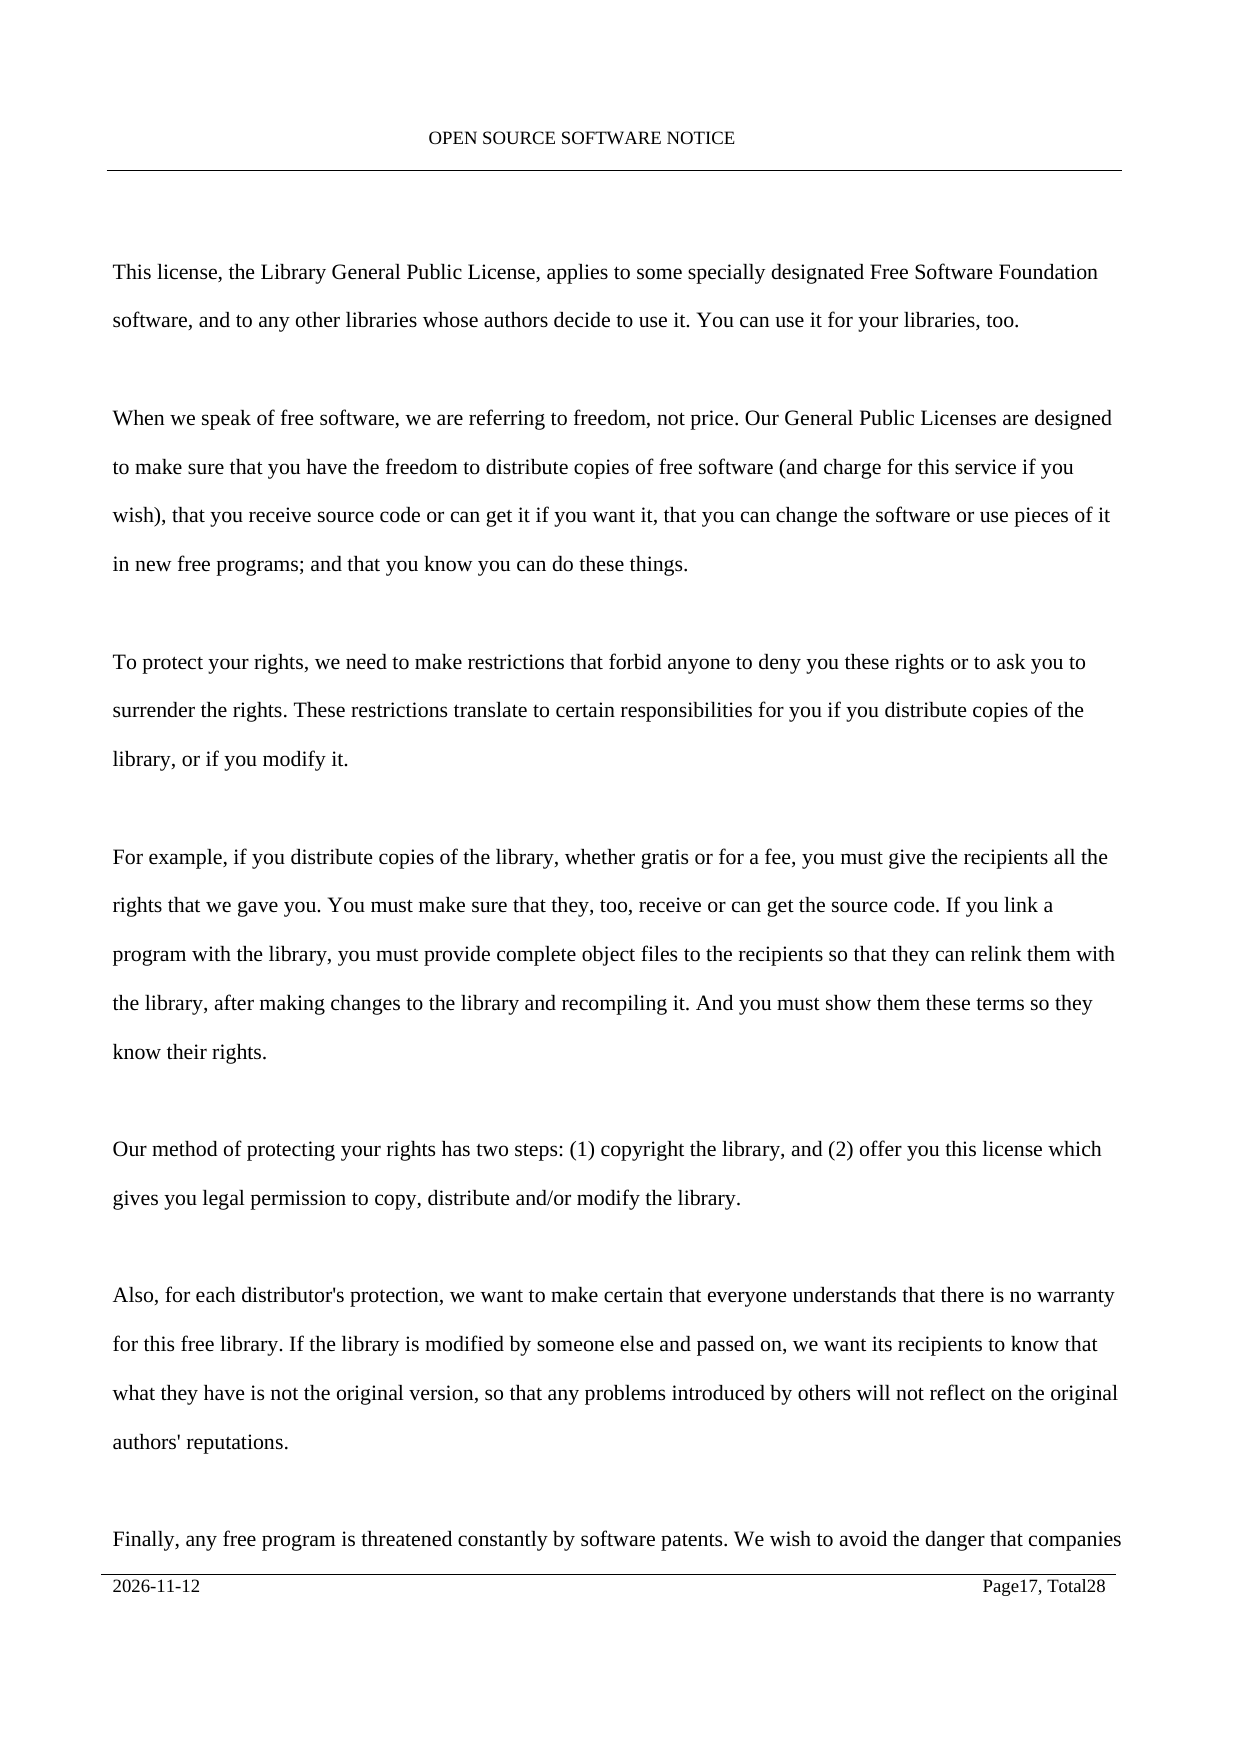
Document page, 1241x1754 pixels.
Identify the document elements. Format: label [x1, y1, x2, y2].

text [112, 206, 1128, 1555]
